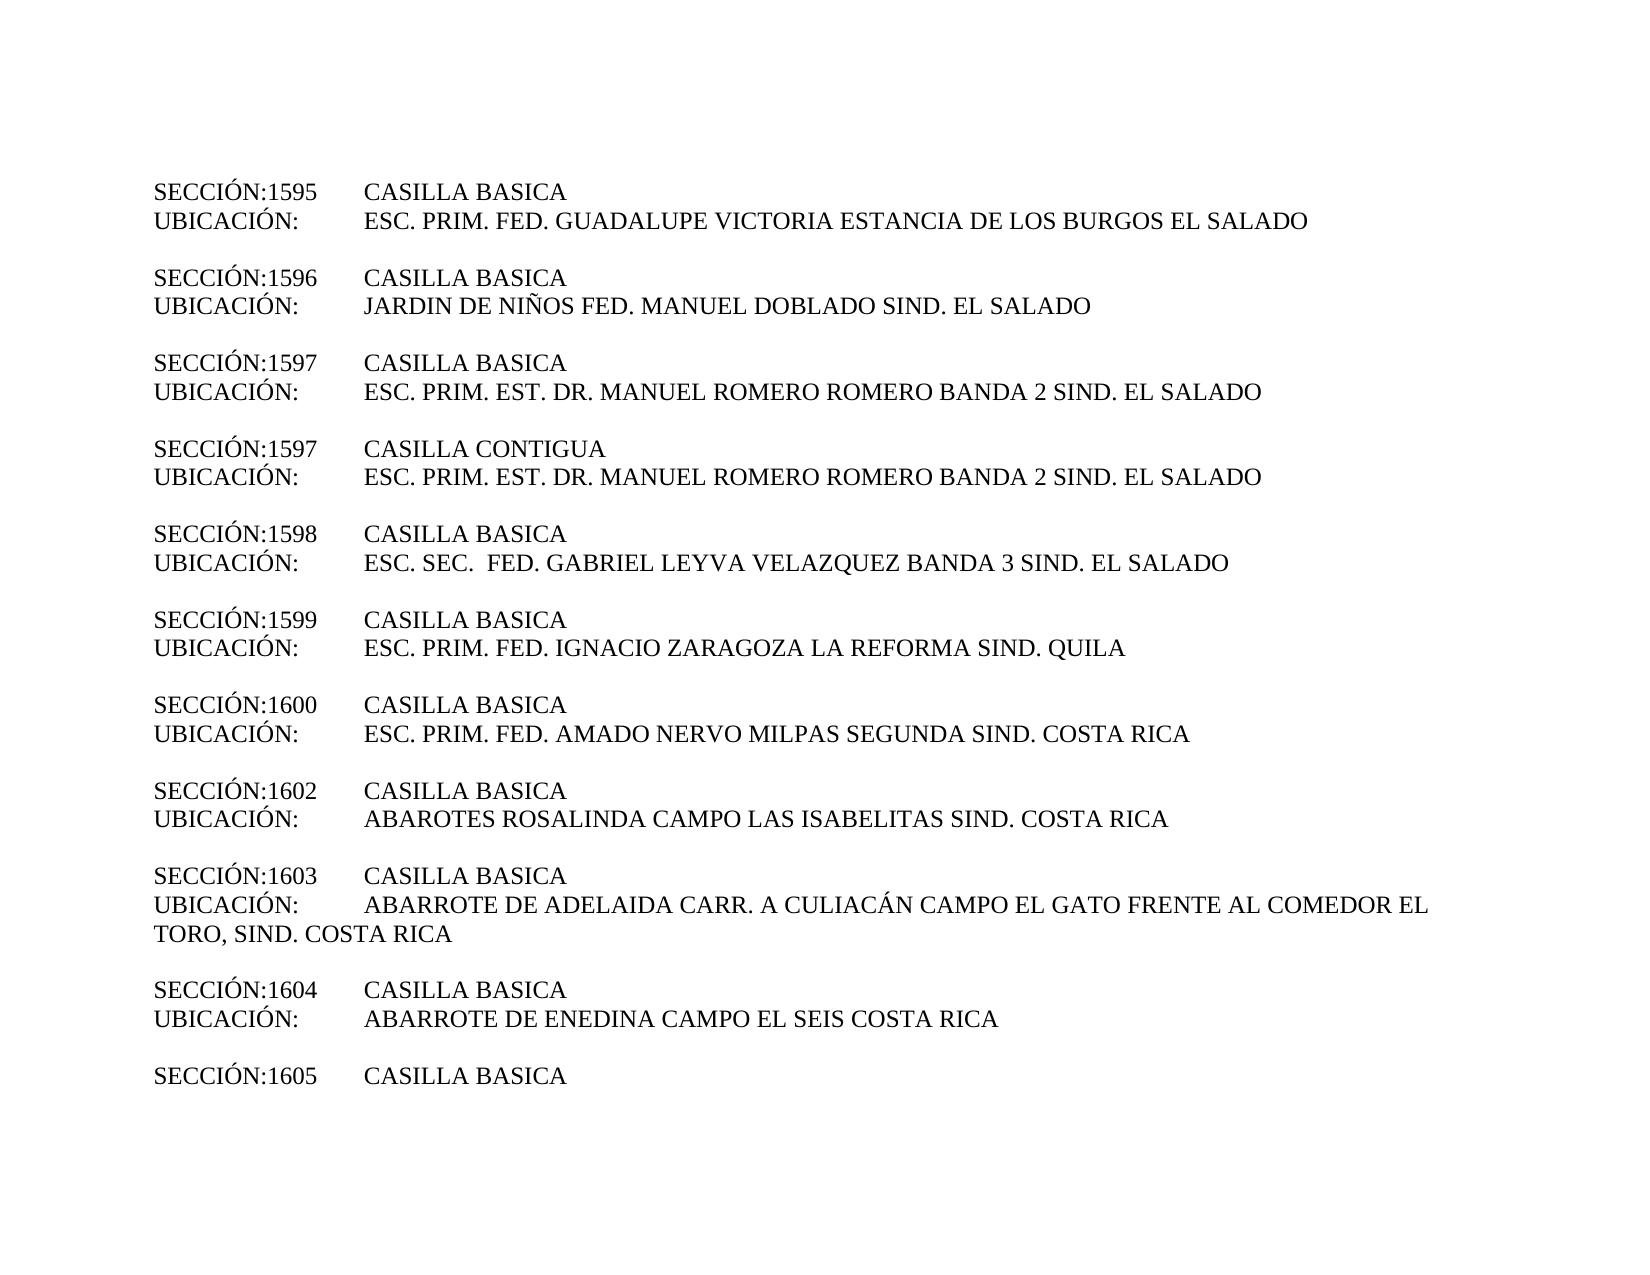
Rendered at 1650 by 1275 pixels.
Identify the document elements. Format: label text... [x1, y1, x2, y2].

text SECCIÓN:1604 CASILLA BASICA [153, 976, 1502, 1004]
text SECCIÓN:1605 CASILLA BASICA [153, 1061, 1502, 1090]
text UBICACIÓN: ABARROTE DE ENEDINA CAMPO EL SEIS COSTA RICA [153, 1004, 1502, 1033]
text SECCIÓN:1603 CASILLA BASICA [153, 861, 1502, 890]
text SECCIÓN:1597 CASILLA CONTIGUA [153, 434, 1502, 462]
text UBICACIÓN: ESC. SEC. FED. GABRIEL LEYVA VELAZQUEZ BANDA 3 SIND. EL SALADO [153, 548, 1502, 577]
text SECCIÓN:1598 CASILLA BASICA [153, 519, 1502, 548]
text UBICACIÓN: JARDIN DE NIÑOS FED. MANUEL DOBLADO SIND. EL SALADO [153, 291, 1502, 320]
text SECCIÓN:1602 CASILLA BASICA [153, 776, 1502, 804]
text UBICACIÓN: ABAROTES ROSALINDA CAMPO LAS ISABELITAS SIND. COSTA RICA [153, 804, 1502, 833]
text SECCIÓN:1599 CASILLA BASICA [153, 605, 1502, 633]
text UBICACIÓN: ABARROTE DE ADELAIDA CARR. A CULIACÁN CAMPO EL GATO FRENTE AL COMEDOR EL TORO, SIND. COSTA RICA [153, 890, 1502, 948]
text UBICACIÓN: ESC. PRIM. EST. DR. MANUEL ROMERO ROMERO BANDA 2 SIND. EL SALADO [153, 462, 1502, 491]
text SECCIÓN:1596 CASILLA BASICA [153, 263, 1502, 291]
text UBICACIÓN: ESC. PRIM. EST. DR. MANUEL ROMERO ROMERO BANDA 2 SIND. EL SALADO [153, 377, 1502, 406]
text UBICACIÓN: ESC. PRIM. FED. GUADALUPE VICTORIA ESTANCIA DE LOS BURGOS EL SALADO [153, 206, 1502, 235]
text SECCIÓN:1600 CASILLA BASICA [153, 690, 1502, 719]
text SECCIÓN:1595 CASILLA BASICA [153, 177, 1502, 206]
text SECCIÓN:1597 CASILLA BASICA [153, 348, 1502, 377]
text UBICACIÓN: ESC. PRIM. FED. AMADO NERVO MILPAS SEGUNDA SIND. COSTA RICA [153, 719, 1502, 748]
text UBICACIÓN: ESC. PRIM. FED. IGNACIO ZARAGOZA LA REFORMA SIND. QUILA [153, 633, 1502, 662]
